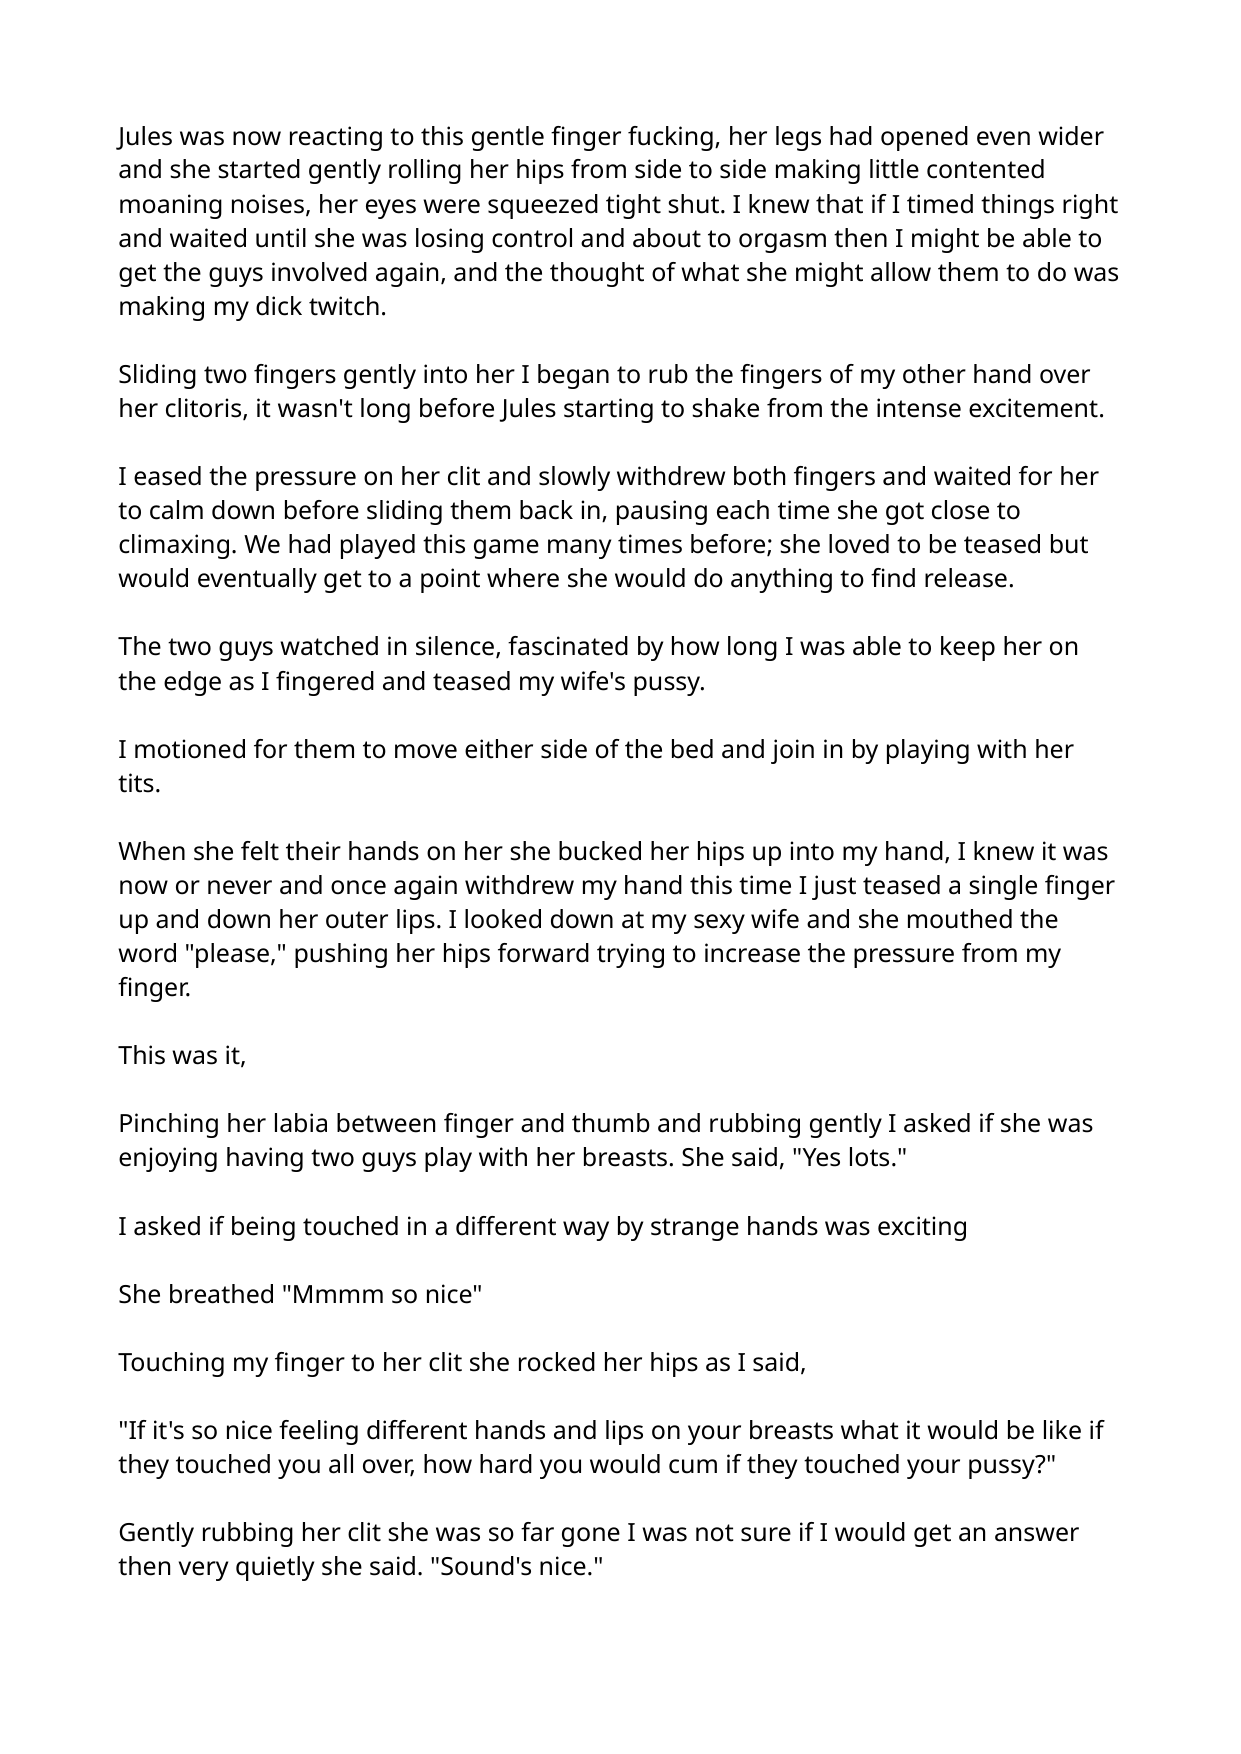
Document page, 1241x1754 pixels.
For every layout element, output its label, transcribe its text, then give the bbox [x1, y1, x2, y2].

text I motioned for them to move either side of the bed and join in by playing with her tits. [118, 731, 1122, 799]
text This was it, [118, 1038, 1122, 1072]
text When she felt their hands on her she bucked her hips up into my hand, I knew it was now or never and once again withdrew my hand this time I just teased a single finger up and down her outer lips. I looked down at my sexy wife and she mouthed the word "please," pushing her hips forward trying to increase the pressure from my finger. [118, 833, 1122, 1004]
text She breathed "Mmmm so nice" [118, 1276, 1122, 1310]
text "If it's so nice feeling different hands and lips on your breasts what it would be like if they touched you all over, how hard you would cum if they touched your pussy?" [118, 1412, 1122, 1481]
text Sliding two fingers gently into her I began to rub the fingers of my other hand over her clitoris, it wasn't long before Jules starting to shake from the intense excitement. [118, 357, 1122, 425]
text Jules was now reacting to this gentle finger fucking, her legs had opened even wider and she started gently rolling her hips from side to side making little contented moaning noises, her eyes were squeezed tight shut. I knew that if I timed things right and waited until she was losing control and about to orgasm then I might be able to get the guys involved again, and the thought of what she might allow them to do was making my dick twitch. [118, 118, 1122, 322]
text Pinching her labia between finger and thumb and rubbing gently I asked if she was enjoying having two guys play with her breasts. She said, "Yes lots." [118, 1106, 1122, 1174]
text I eased the pressure on her clit and slowly withdrew both fingers and waited for her to calm down before sliding them back in, pausing each time she got close to climaxing. We had played this game many times before; she loved to be teased but would eventually get to a point where she would do anything to find release. [118, 459, 1122, 595]
text I asked if being touched in a different way by strange hands was exciting [118, 1208, 1122, 1242]
text Touching my finger to her clit she rocked her hips as I said, [118, 1344, 1122, 1378]
text Gently rubbing her clit she was so far gone I was not sure if I would get an answer then very quietly she said. "Sound's nice." [118, 1515, 1122, 1583]
text The two guys watched in silence, fascinated by how long I was able to keep her on the edge as I fingered and teased my wife's pussy. [118, 629, 1122, 697]
